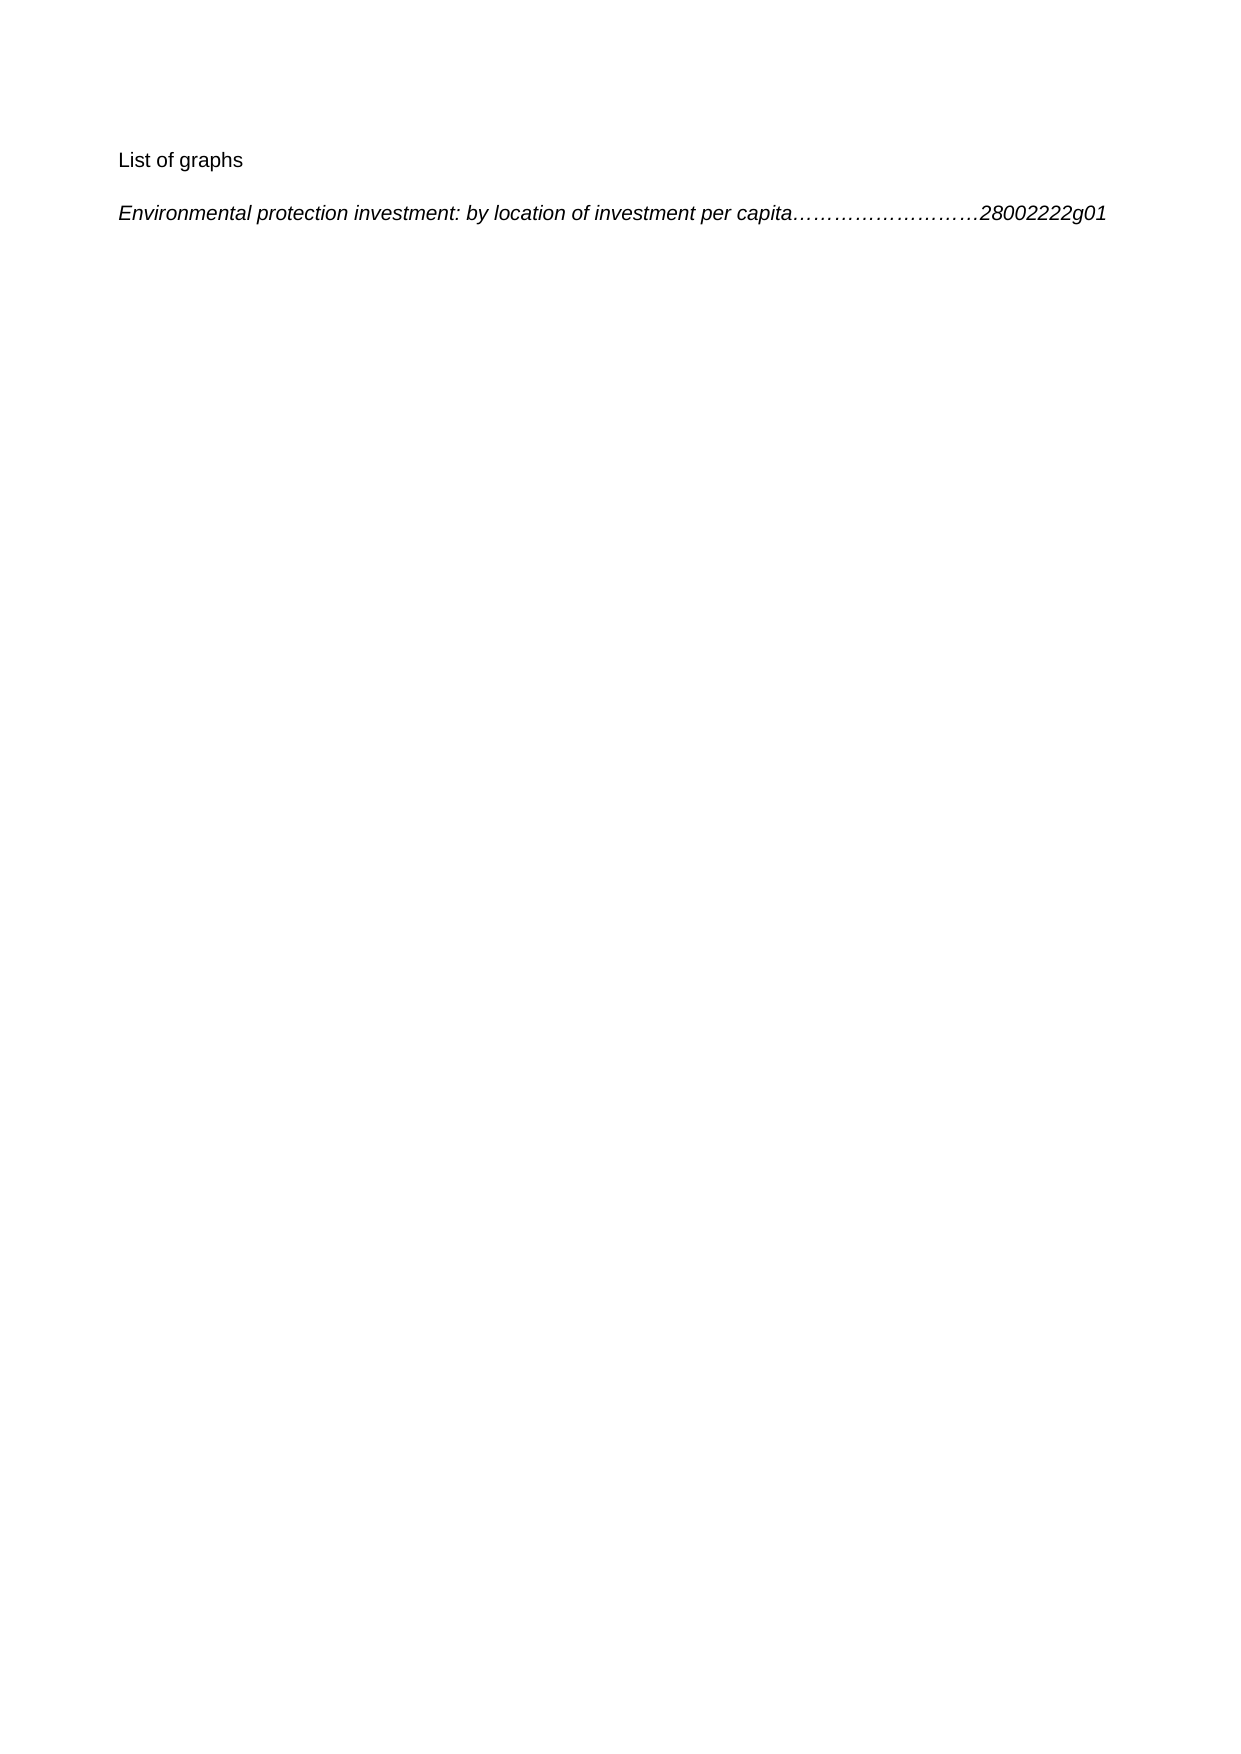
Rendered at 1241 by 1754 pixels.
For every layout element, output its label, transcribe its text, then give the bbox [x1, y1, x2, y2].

text Environmental protection investment: by location of investment per capita………………………28002222g01 [118, 201, 1122, 225]
text List of graphs [118, 148, 1122, 172]
